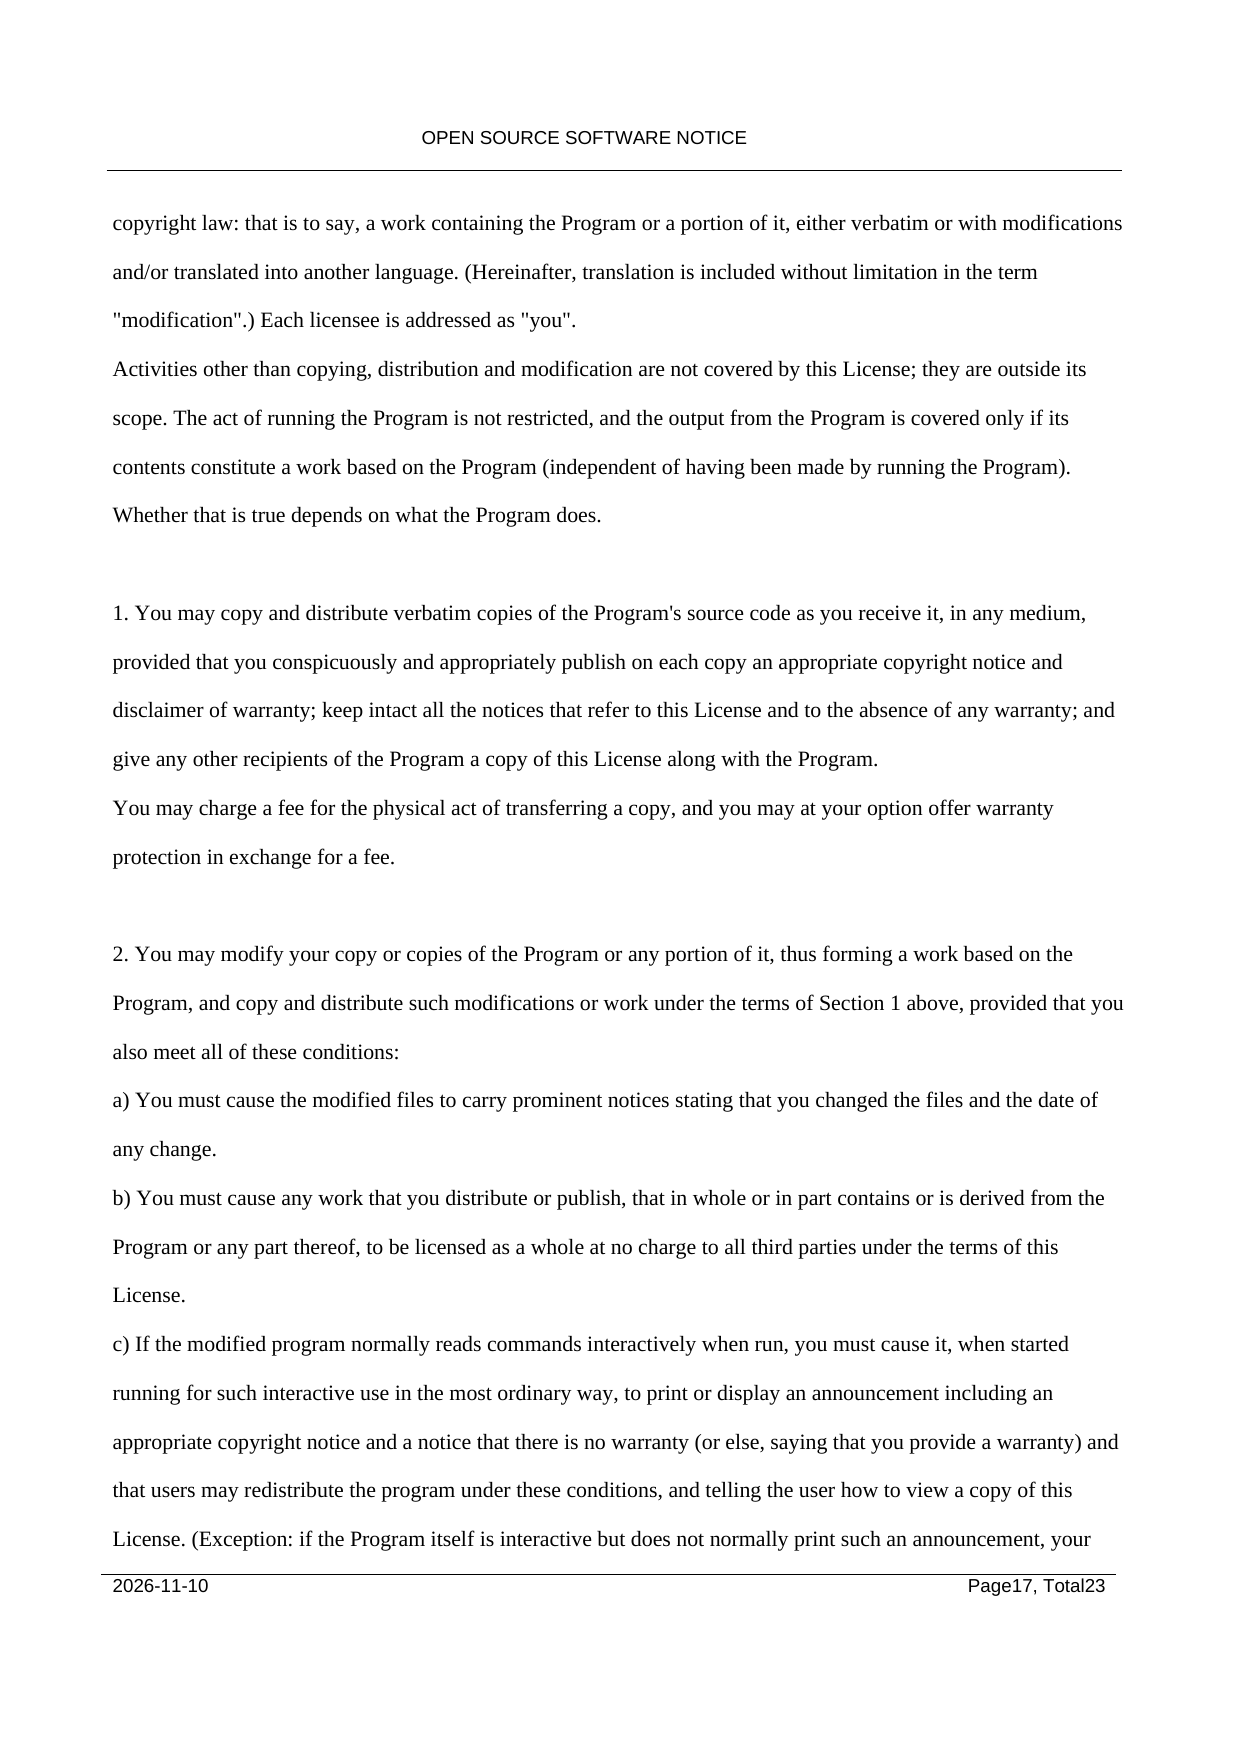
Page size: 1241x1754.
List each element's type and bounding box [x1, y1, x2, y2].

text [112, 206, 1128, 1555]
